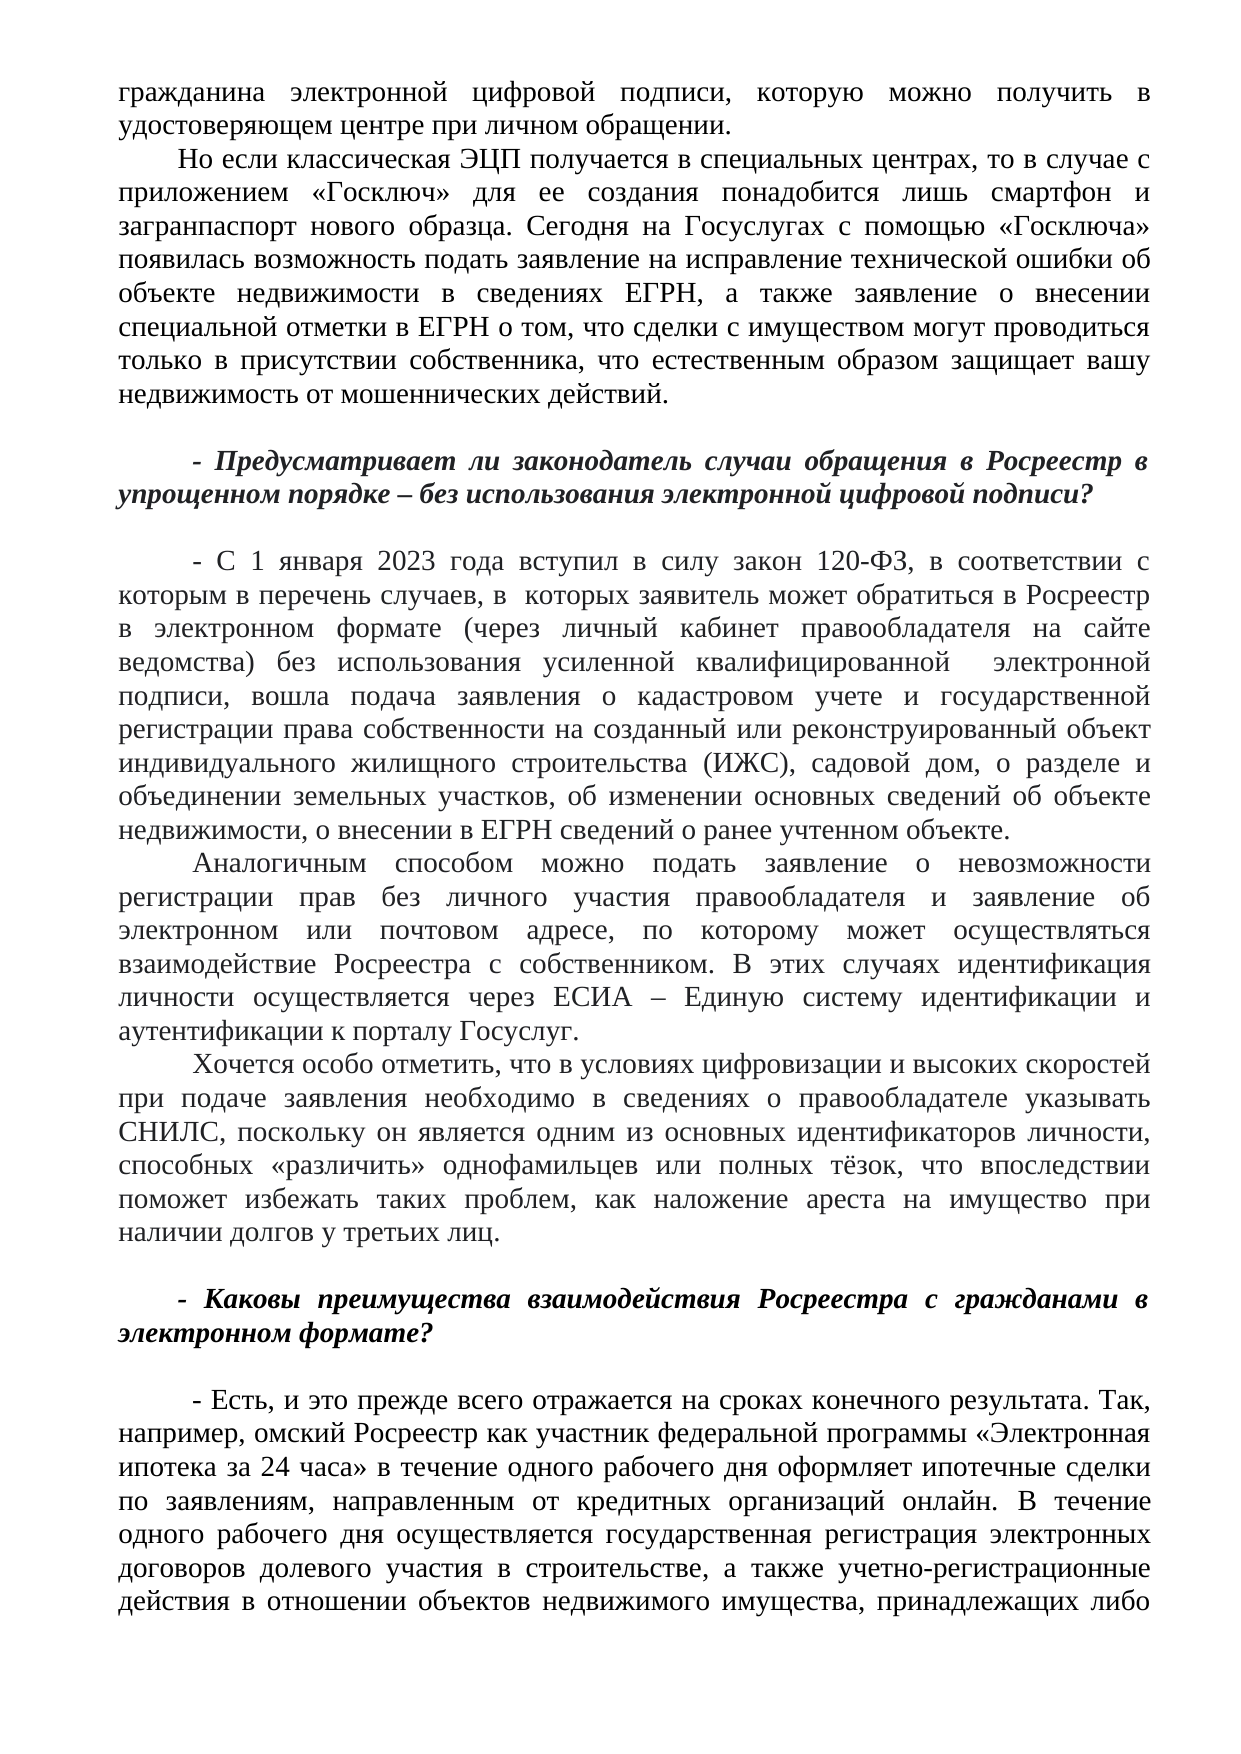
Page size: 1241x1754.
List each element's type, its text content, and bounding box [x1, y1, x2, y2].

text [118, 74, 1152, 141]
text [118, 1382, 1152, 1617]
text - С 1 января 2023 года вступил в силу закон 120-ФЗ, в соответствии с которым в перечень случаев, в которых заявитель может обратиться в Росреестр в электронном формате (через личный кабинет правообладателя на сайте ведомства) без использования усиленной квалифицированной электронной подписи, вошла подача заявления о кадастровом учете и государственной регистрации права собственности на созданный или реконструированный объект индивидуального жилищного строительства (ИЖС), садовой дом, о разделе и объединении земельных участков, об изменении основных сведений об объекте недвижимости, о внесении в ЕГРН сведений о ранее учтенном объекте. [118, 543, 1152, 845]
text Хочется особо отметить, что в условиях цифровизации и высоких скоростей при подаче заявления необходимо в сведениях о правообладателе указывать СНИЛС, поскольку он является одним из основных идентификаторов личности, способных «различить» однофамильцев или полных тёзок, что впоследствии поможет избежать таких проблем, как наложение ареста на имущество при наличии долгов у третьих лиц. [118, 1047, 1152, 1248]
text Аналогичным способом можно подать заявление о невозможности регистрации прав без личного участия правообладателя и заявление об электронном или почтовом адресе, по которому может осуществляться взаимодействие Росреестра с собственником. В этих случаях идентификация личности осуществляется через ЕСИА – Единую систему идентификации и аутентификации к порталу Госуслуг. [118, 845, 1152, 1047]
text Но если классическая ЭЦП получается в специальных центрах, то в случае с приложением «Госключ» для ее создания понадобится лишь смартфон и загранпаспорт нового образца. Сегодня на Госуслугах с помощью «Госключа» появилась возможность подать заявление на исправление технической ошибки об объекте недвижимости в сведениях ЕГРН, а также заявление о внесении специальной отметки в ЕГРН о том, что сделки с имуществом могут проводиться только в присутствии собственника, что естественным образом защищает вашу недвижимость от мошеннических действий. [118, 141, 1152, 409]
text - Предусматривает ли законодатель случаи обращения в Росреестр в упрощенном порядке – без использования электронной цифровой подписи? [118, 443, 1152, 510]
text - Каковы преимущества взаимодействия Росреестра с гражданами в электронном формате? [118, 1281, 1152, 1348]
